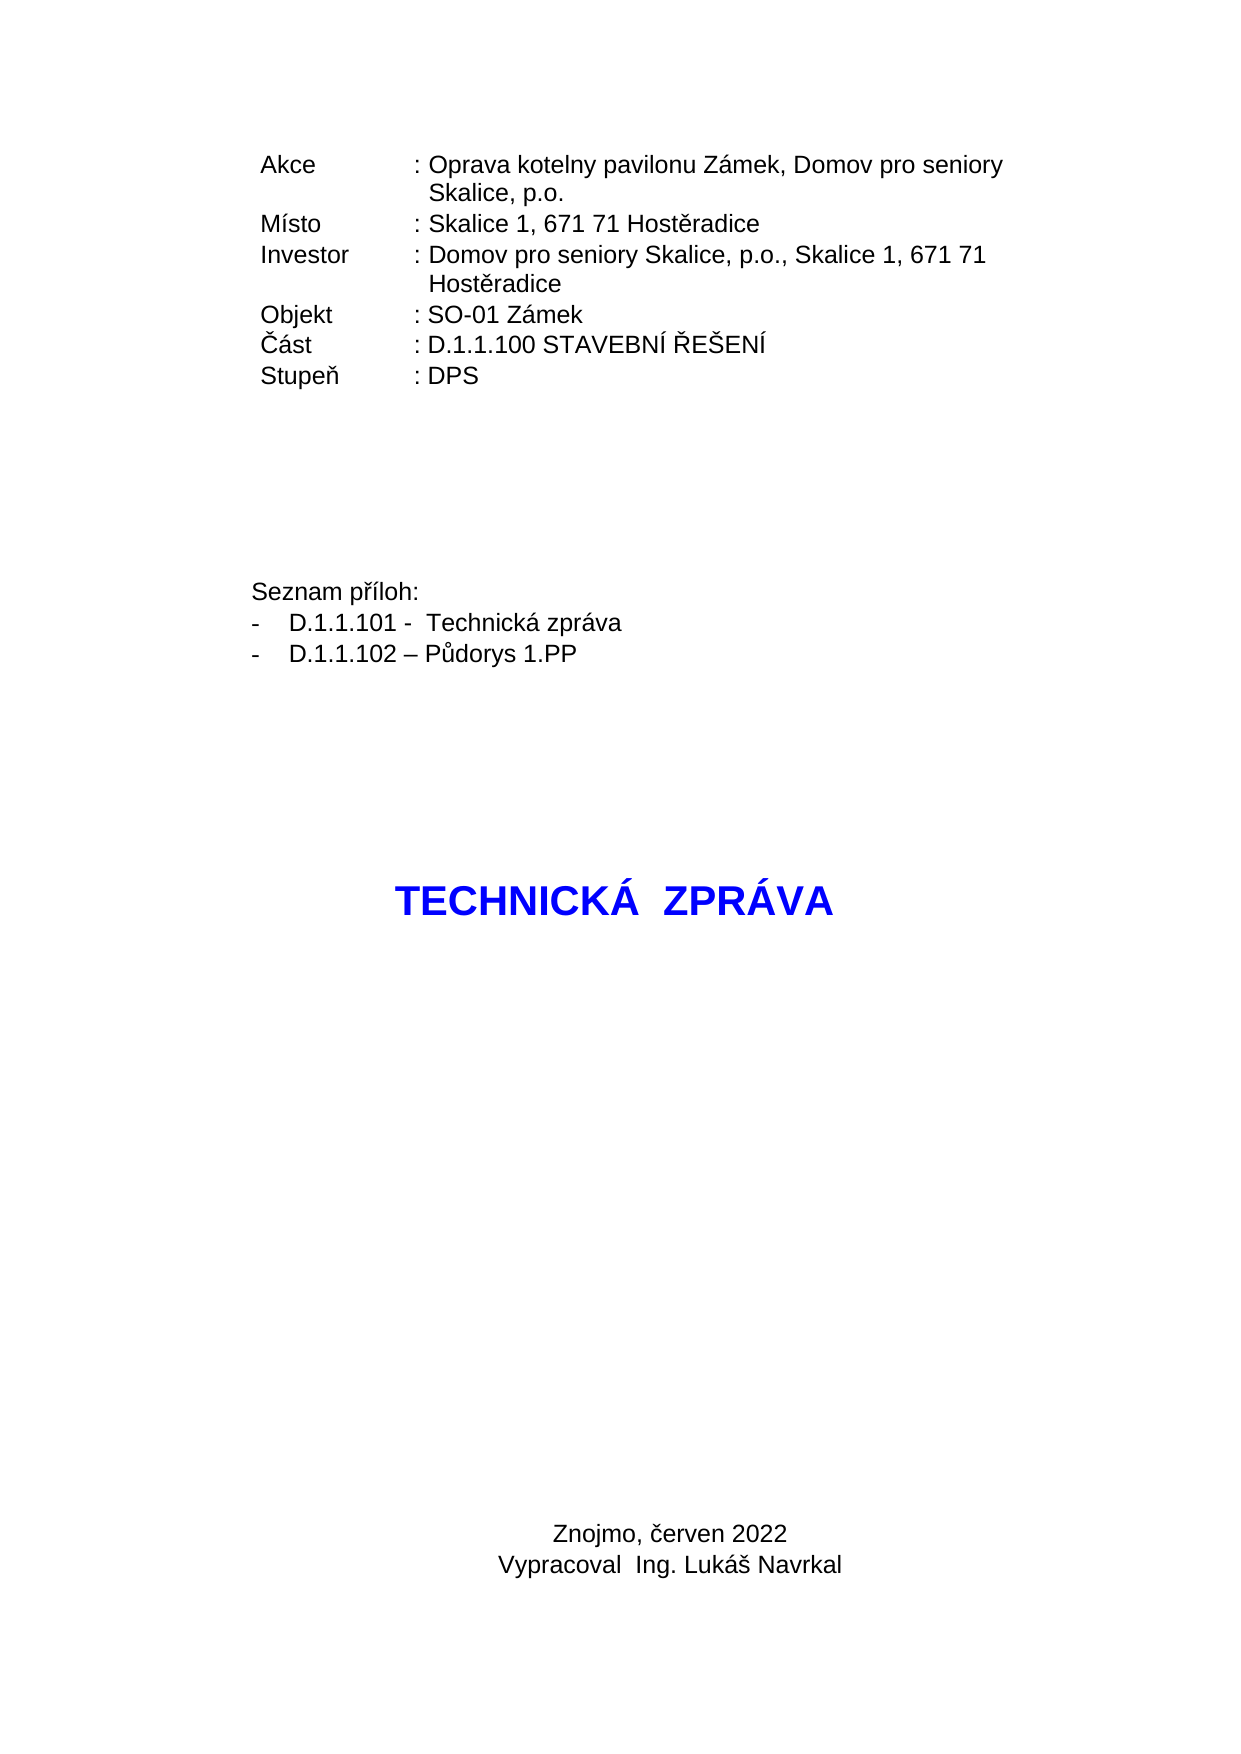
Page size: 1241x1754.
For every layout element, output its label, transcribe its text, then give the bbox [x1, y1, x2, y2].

text Vypracoval Ing. Lukáš Navrkal [203, 1550, 1093, 1579]
text Část : D.1.1.100 STAVEBNÍ ŘEŠENÍ [260, 331, 1093, 359]
text Znojmo, červen 2022 [203, 1519, 1093, 1548]
list D.1.1.102 – Půdorys 1.PP [251, 639, 1093, 668]
text Akce : Oprava kotelny pavilonu Zámek, Domov pro seniory Skalice, p.o. [260, 150, 1093, 207]
text Seznam příloh: [251, 577, 1093, 606]
title TECHNICKÁ ZPRÁVA [148, 877, 1093, 972]
list D.1.1.101 - Technická zpráva [251, 608, 1093, 637]
text Místo : Skalice 1, 671 71 Hostěradice [260, 209, 1093, 238]
text Investor : Domov pro seniory Skalice, p.o., Skalice 1, 671 71 Hostěradice [260, 240, 1093, 298]
text Objekt : SO-01 Zámek [260, 300, 1093, 328]
text Stupeň : DPS [260, 361, 1093, 390]
